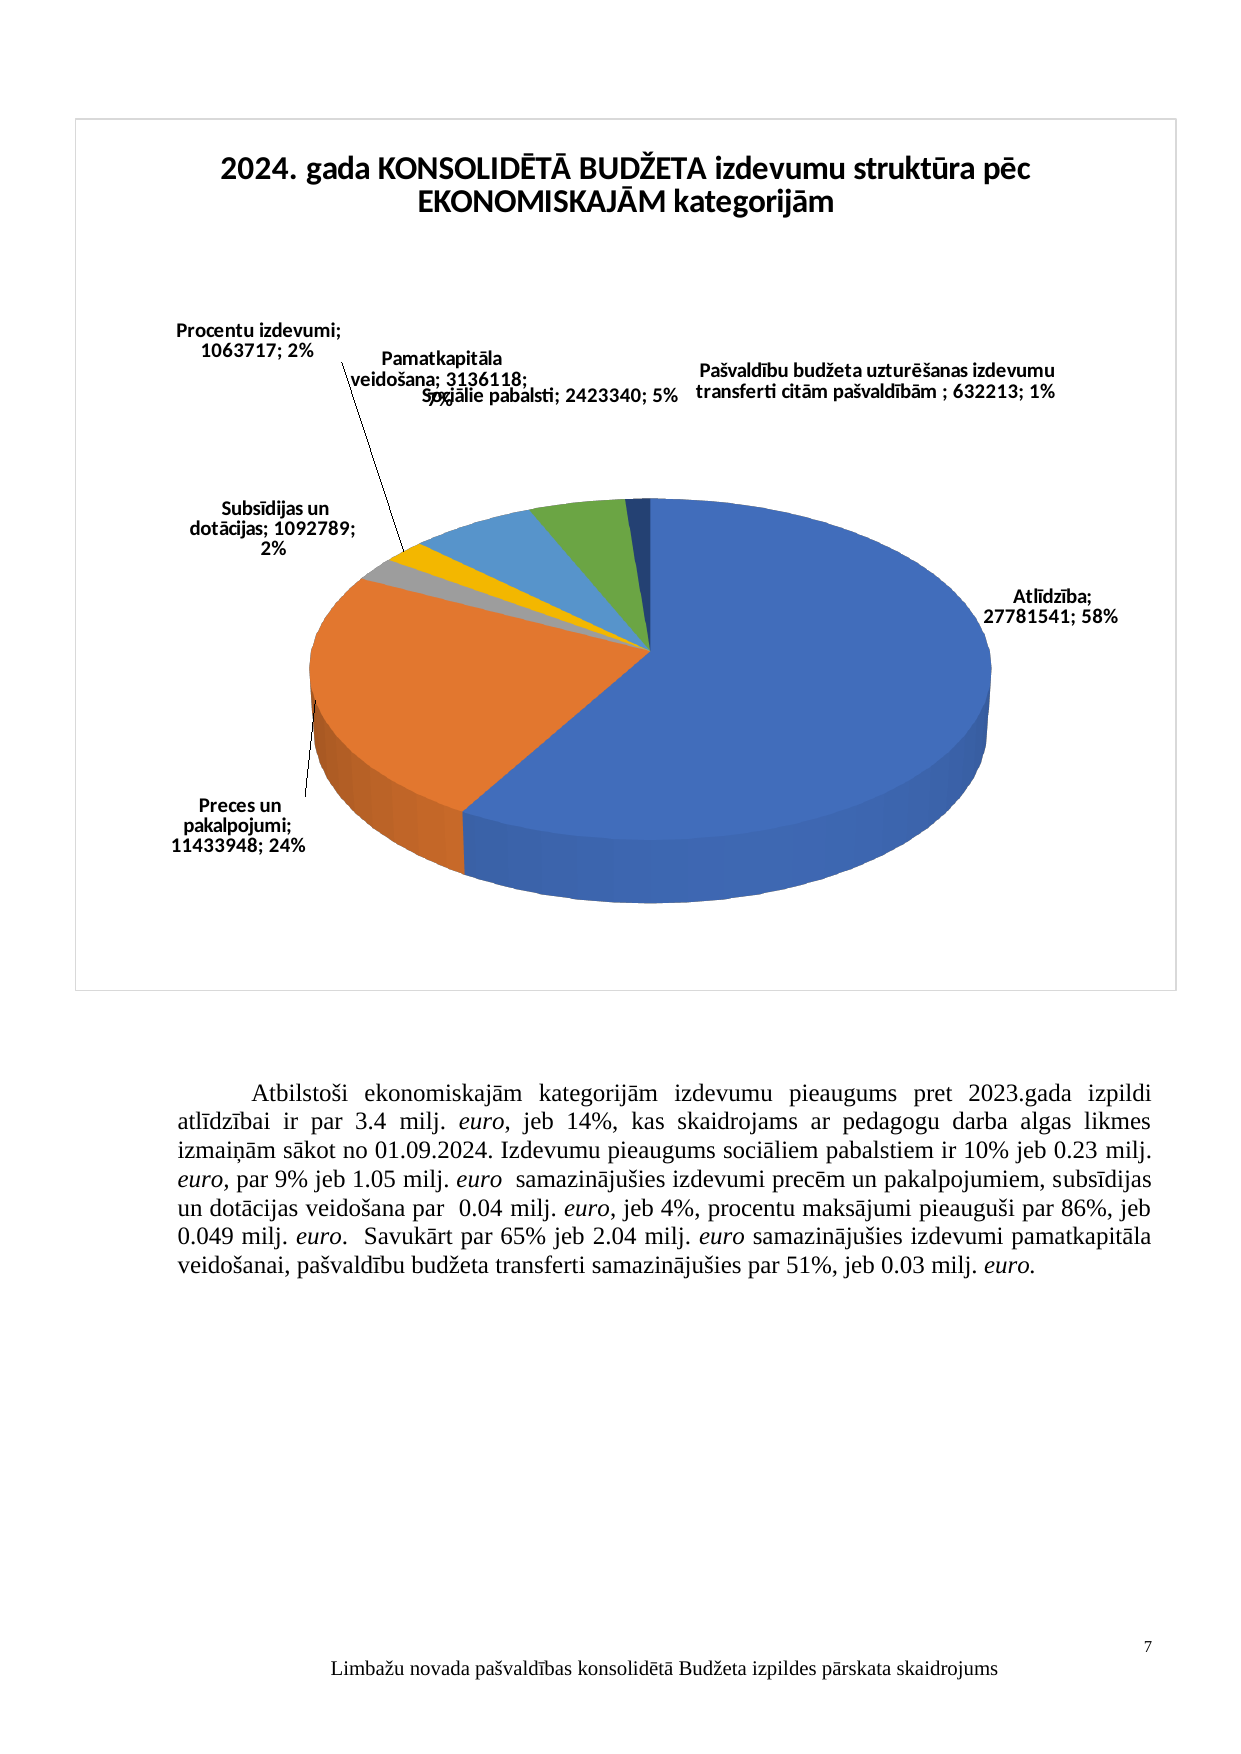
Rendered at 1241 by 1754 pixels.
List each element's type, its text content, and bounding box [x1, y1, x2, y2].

text Atbilstoši ekonomiskajām kategorijām izdevumu pieaugums pret 2023.gada izpildi atlīdzībai ir par 3.4 milj. euro, jeb 14%, kas skaidrojams ar pedagogu darba algas likmes izmaiņām sākot no 01.09.2024. Izdevumu pieaugums sociāliem pabalstiem ir 10% jeb 0.23 milj. euro, par 9% jeb 1.05 milj. euro samazinājušies izdevumi precēm un pakalpojumiem, subsīdijas un dotācijas veidošana par 0.04 milj. euro, jeb 4%, procentu maksājumi pieauguši par 86%, jeb 0.049 milj. euro. Savukārt par 65% jeb 2.04 milj. euro samazinājušies izdevumi pamatkapitāla veidošanai, pašvaldību budžeta transferti samazinājušies par 51%, jeb 0.03 milj. euro. [177, 1078, 1152, 1279]
